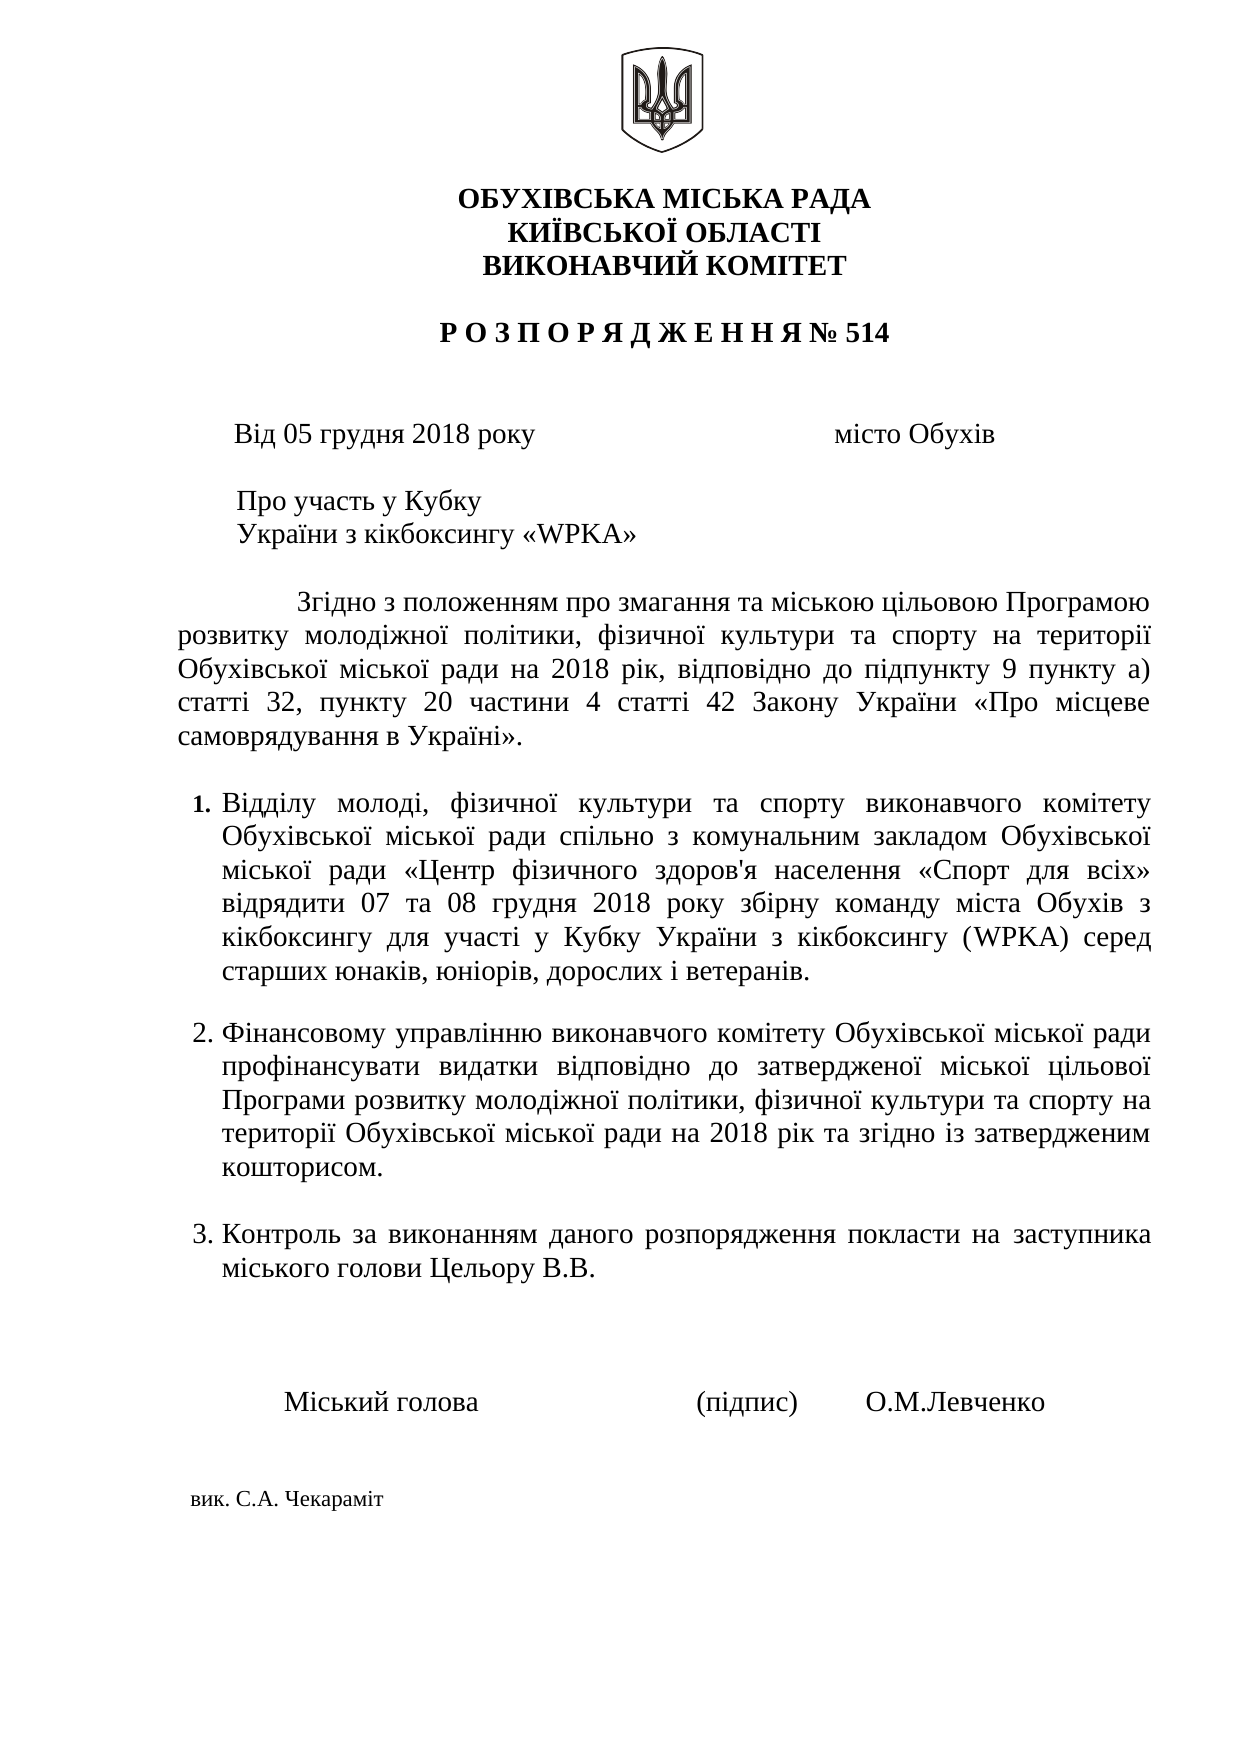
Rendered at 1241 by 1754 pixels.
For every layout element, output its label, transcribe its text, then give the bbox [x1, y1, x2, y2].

text Міський голова (підпис) О.М.Левченко [177, 1384, 1152, 1417]
list Відділу молоді, фізичної культури та спорту виконавчого комітету Обухівської міської ради спільно з комунальним закладом Обухівської міської ради «Центр фізичного здоров'я населення «Спорт для всіх» відрядити 07 та 08 грудня 2018 року збірну команду міста Обухів з кікбоксингу для участі у Кубку України з кікбоксингу (WPKA) серед старших юнаків, юніорів, дорослих і ветеранів. [192, 785, 1152, 986]
text КИЇВСЬКОЇ ОБЛАСТІ [177, 215, 1152, 248]
text Р О З П О Р Я Д Ж Е Н Н Я № 514 [177, 315, 1152, 349]
text України з кікбоксингу «WPKA» [236, 517, 1152, 550]
text Від 05 грудня 2018 року місто Обухів [215, 416, 1152, 449]
text Про участь у Кубку [236, 483, 1152, 517]
list Контроль за виконанням даного розпорядження покласти на заступника міського голови Цельору В.В. [192, 1216, 1152, 1283]
text ОБУХІВСЬКА МІСЬКА РАДА [177, 181, 1152, 215]
text ВИКОНАВЧИЙ КОМІТЕТ [177, 248, 1152, 282]
list Фінансовому управлінню виконавчого комітету Обухівської міської ради профінансувати видатки відповідно до затвердженої міської цільової Програми розвитку молодіжної політики, фізичної культури та спорту на території Обухівської міської ради на 2018 рік та згідно із затвердженим кошторисом. [192, 1015, 1152, 1183]
text Згідно з положенням про змагання та міською цільовою Програмою розвитку молодіжної політики, фізичної культури та спорту на території Обухівської міської ради на 2018 рік, відповідно до підпункту 9 пункту а) статті 32, пункту 20 частини 4 статті 42 Закону України «Про місцеве самоврядування в Україні». [177, 584, 1152, 751]
text вик. С.А. Чекараміт [177, 1484, 1152, 1511]
